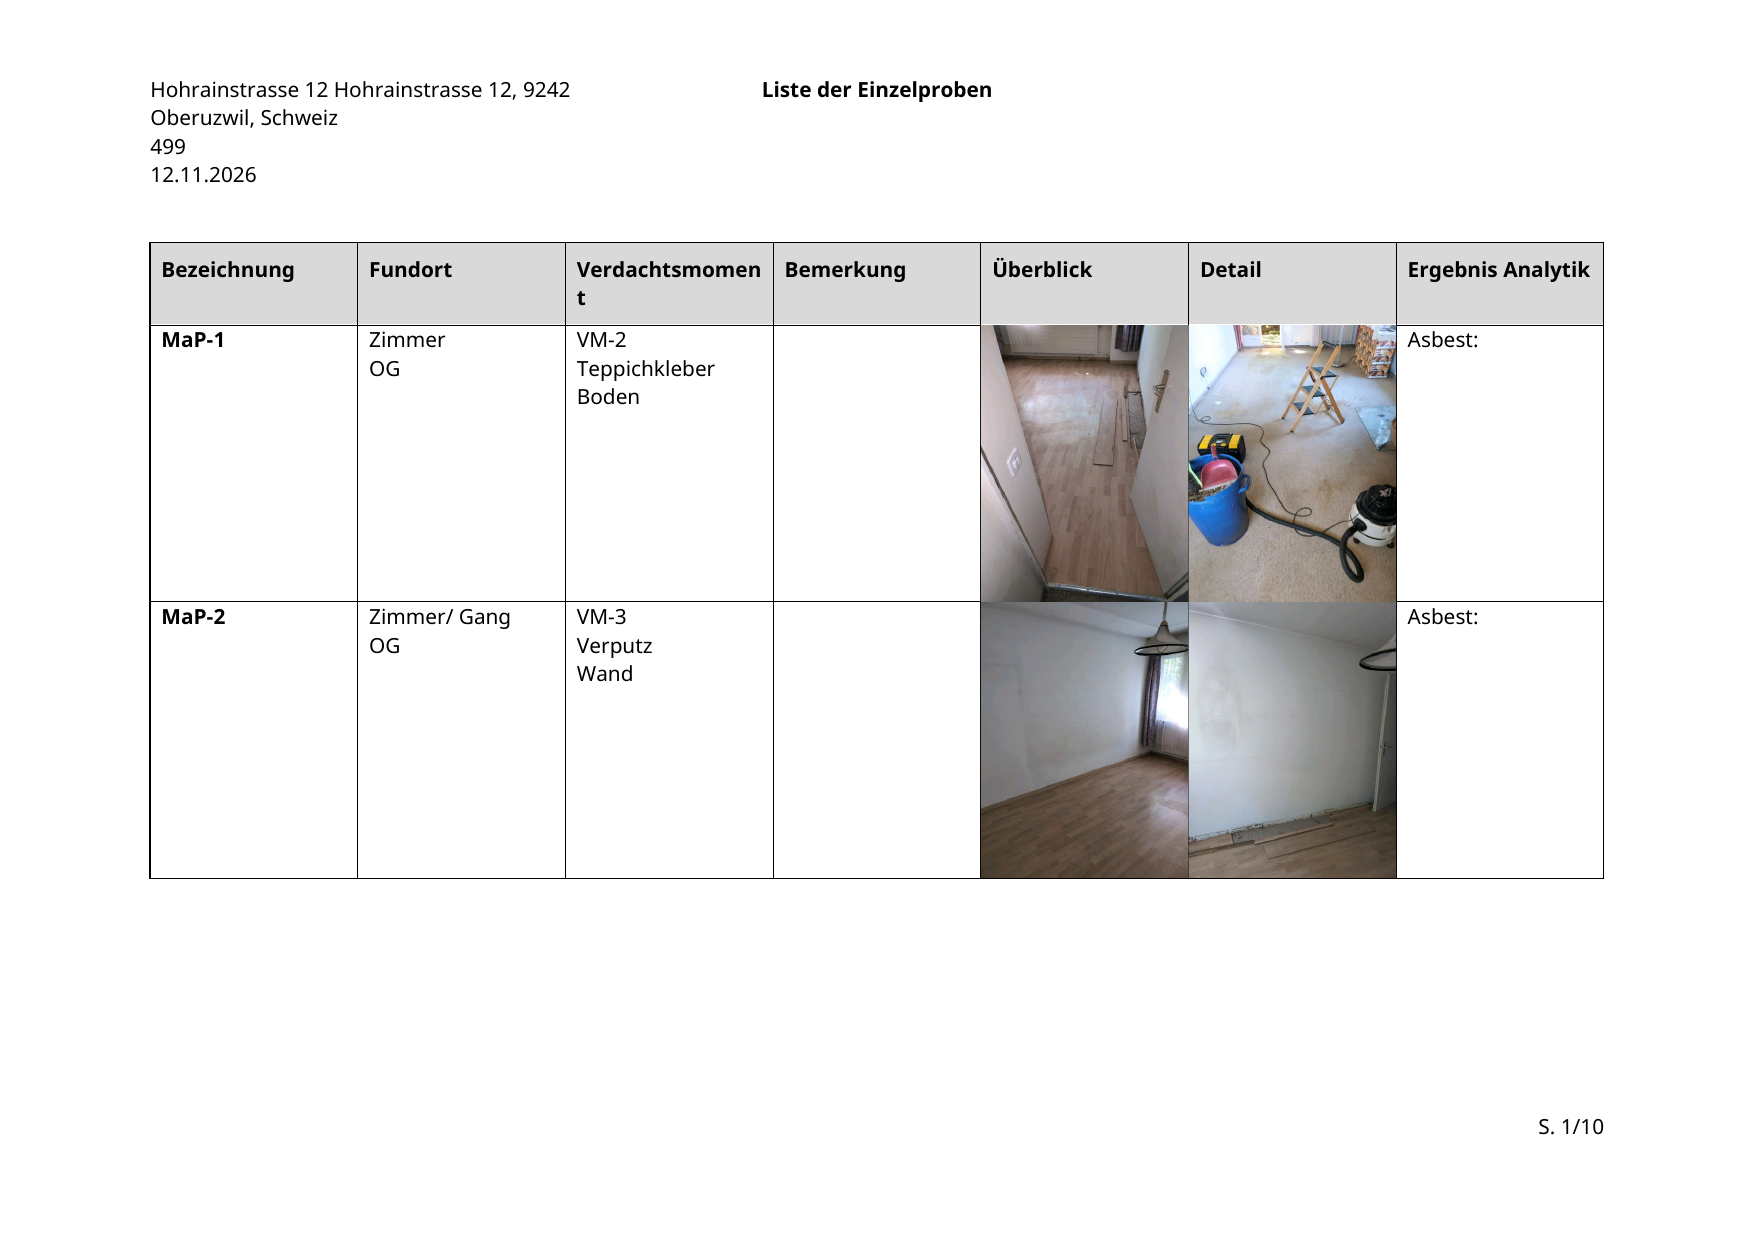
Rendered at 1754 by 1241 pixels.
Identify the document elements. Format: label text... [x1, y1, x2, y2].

table_header Verdachtsmoment [566, 243, 773, 324]
table_cell Zimmer/ Gang OG [358, 602, 565, 878]
table_cell [774, 326, 980, 601]
table_cell VM-2 Teppichkleber Boden [566, 326, 773, 601]
table_cell VM-3 Verputz Wand [566, 602, 773, 878]
picture [980, 325, 1397, 878]
table_header Detail [1189, 243, 1396, 324]
table_cell MaP-1 [151, 326, 357, 601]
table_header Überblick [981, 243, 1188, 324]
table_header Bezeichnung [151, 243, 357, 324]
table_cell Zimmer OG [358, 326, 565, 601]
table_header Fundort [358, 243, 565, 324]
table_cell Asbest: [1397, 326, 1603, 601]
table_header Bemerkung [774, 243, 980, 324]
table_cell [774, 602, 980, 878]
table_cell MaP-2 [151, 602, 357, 878]
table_cell Asbest: [1397, 602, 1603, 878]
table_header Ergebnis Analytik [1397, 243, 1603, 324]
